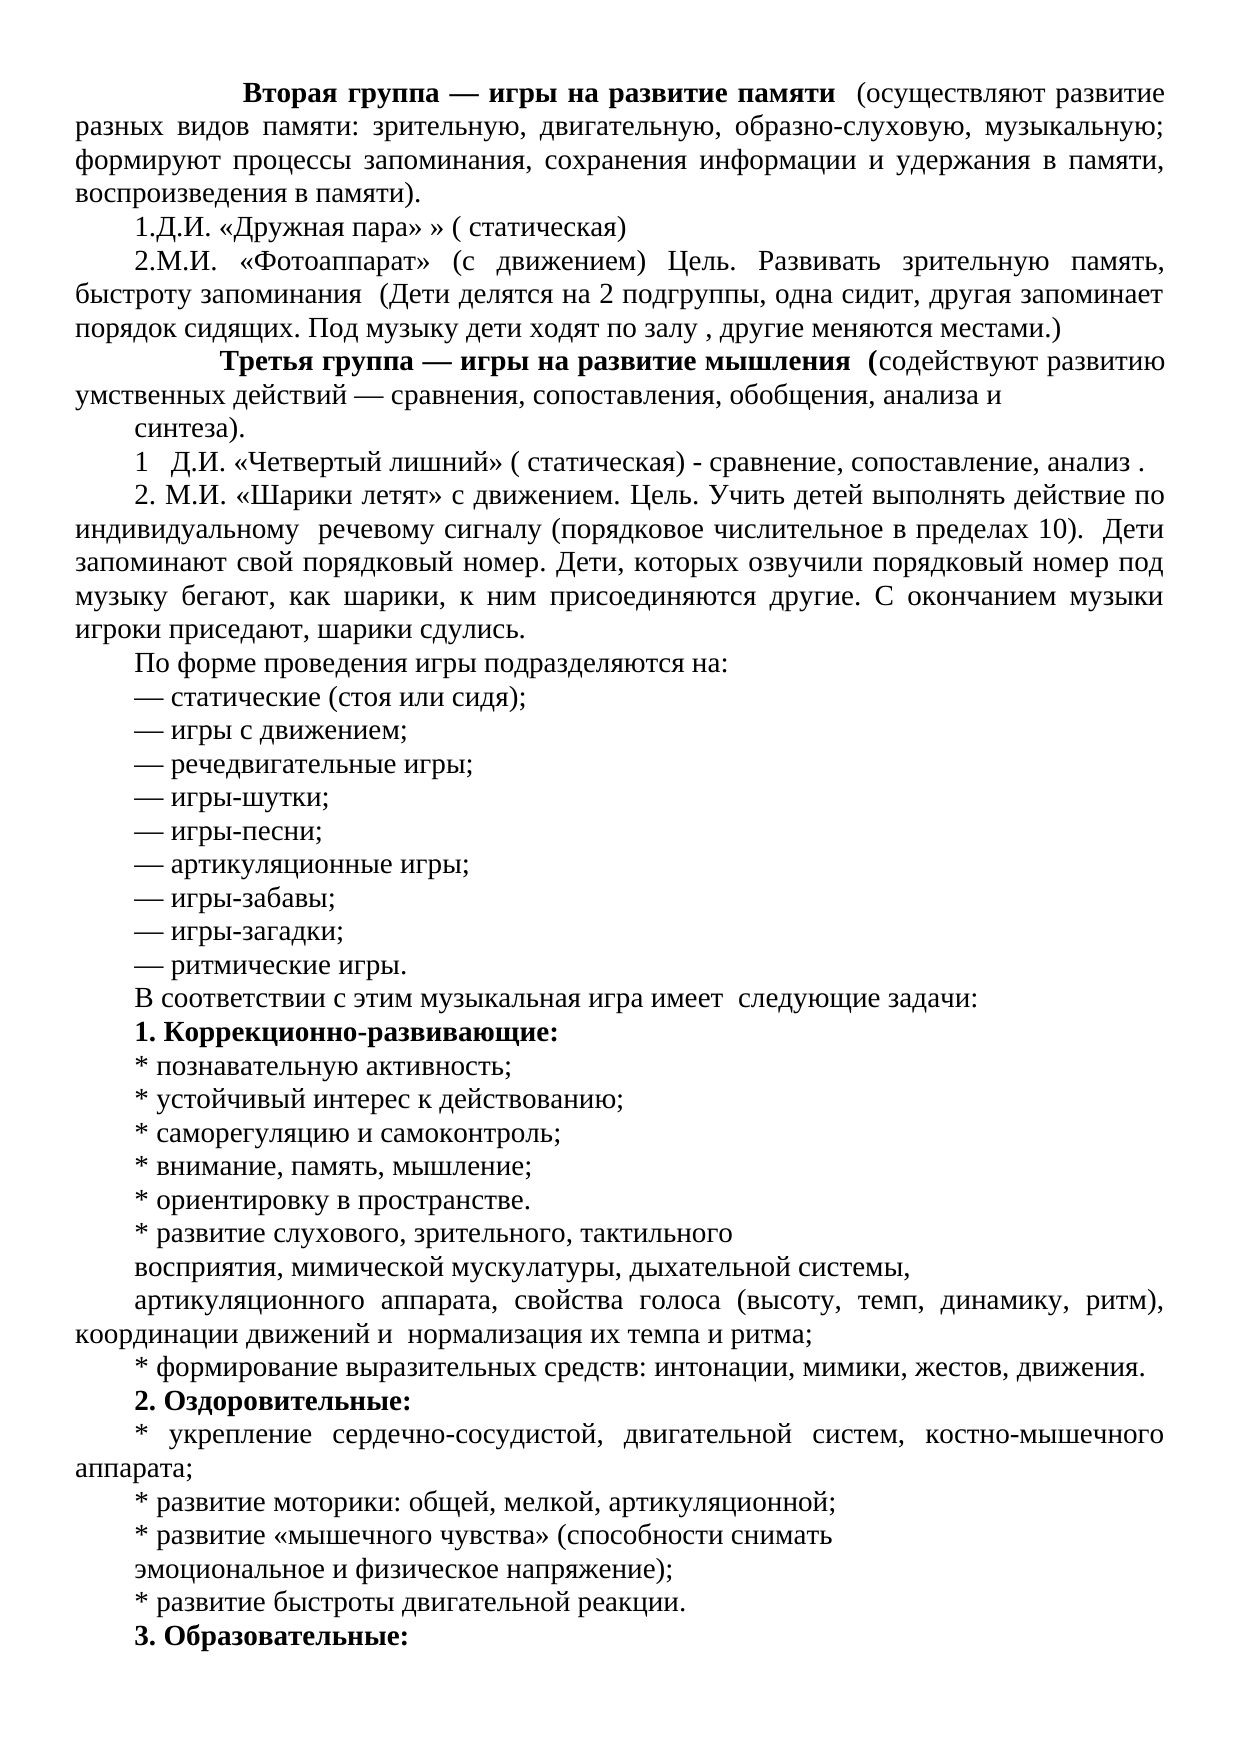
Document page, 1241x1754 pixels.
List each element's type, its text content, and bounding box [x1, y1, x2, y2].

text 2. М.И. «Шарики летят» с движением. Цель. Учить детей выполнять действие по индивидуальному речевому сигналу (порядковое числительное в пределах 10). Дети запоминают свой порядковый номер. Дети, которых озвучили порядковый номер под музыку бегают, как шарики, к ним присоединяются другие. С окончанием музыки игроки приседают, шарики сдулись. [75, 477, 1165, 645]
text восприятия, мимической мускулатуры, дыхательной системы, [75, 1249, 1165, 1282]
text * укрепление сердечно-сосудистой, двигательной систем, костно-мышечного аппарата; [75, 1417, 1165, 1484]
text — игры с движением; [75, 712, 1165, 746]
text * развитие быстроты двигательной реакции. [75, 1584, 1165, 1618]
text По форме проведения игры подразделяются на: [75, 645, 1165, 679]
text * развитие моторики: общей, мелкой, артикуляционной; [75, 1484, 1165, 1517]
text 1 Д.И. «Четвертый лишний» ( статическая) - сравнение, сопоставление, анализ . [75, 444, 1165, 477]
text — артикуляционные игры; [75, 846, 1165, 880]
text * ориентировку в пространстве. [75, 1182, 1165, 1215]
text * устойчивый интерес к действованию; [75, 1081, 1165, 1115]
text эмоциональное и физическое напряжение); [75, 1551, 1165, 1584]
text — статические (стоя или сидя); [75, 679, 1165, 712]
text — игры-загадки; [75, 913, 1165, 947]
text 3. Образовательные: [75, 1618, 1165, 1651]
text — игры-забавы; [75, 880, 1165, 913]
text * развитие «мышечного чувства» (способности снимать [75, 1517, 1165, 1551]
text В соответствии с этим музыкальная игра имеет следующие задачи: [75, 981, 1165, 1014]
text артикуляционного аппарата, свойства голоса (высоту, темп, динамику, ритм), координации движений и нормализация их темпа и ритма; [75, 1282, 1165, 1349]
text 2.М.И. «Фотоаппарат» (с движением) Цель. Развивать зрительную память, быстроту запоминания (Дети делятся на 2 подгруппы, одна сидит, другая запоминает порядок сидящих. Под музыку дети ходят по залу , другие меняются местами.) [75, 243, 1165, 343]
text 1.Д.И. «Дружная пара» » ( статическая) [75, 209, 1165, 243]
text * внимание, память, мышление; [75, 1148, 1165, 1182]
text * саморегуляцию и самоконтроль; [75, 1115, 1165, 1148]
text Третья группа — игры на развитие мышления (содействуют развитию умственных действий — сравнения, сопоставления, обобщения, анализа и [75, 343, 1165, 410]
text — речедвигательные игры; [75, 746, 1165, 779]
text 2. Оздоровительные: [75, 1383, 1165, 1417]
text * формирование выразительных средств: интонации, мимики, жестов, движения. [75, 1349, 1165, 1383]
text Вторая группа — игры на развитие памяти (осуществляют развитие разных видов памяти: зрительную, двигательную, образно-слуховую, музыкальную; формируют процессы запоминания, сохранения информации и удержания в памяти, воспроизведения в памяти). [75, 75, 1165, 209]
text 1. Коррекционно-развивающие: [75, 1014, 1165, 1048]
text — ритмические игры. [75, 947, 1165, 981]
text — игры-шутки; [75, 779, 1165, 813]
text * познавательную активность; [75, 1048, 1165, 1081]
text — игры-песни; [75, 813, 1165, 846]
text * развитие слухового, зрительного, тактильного [75, 1215, 1165, 1249]
text синтеза). [75, 410, 1165, 444]
